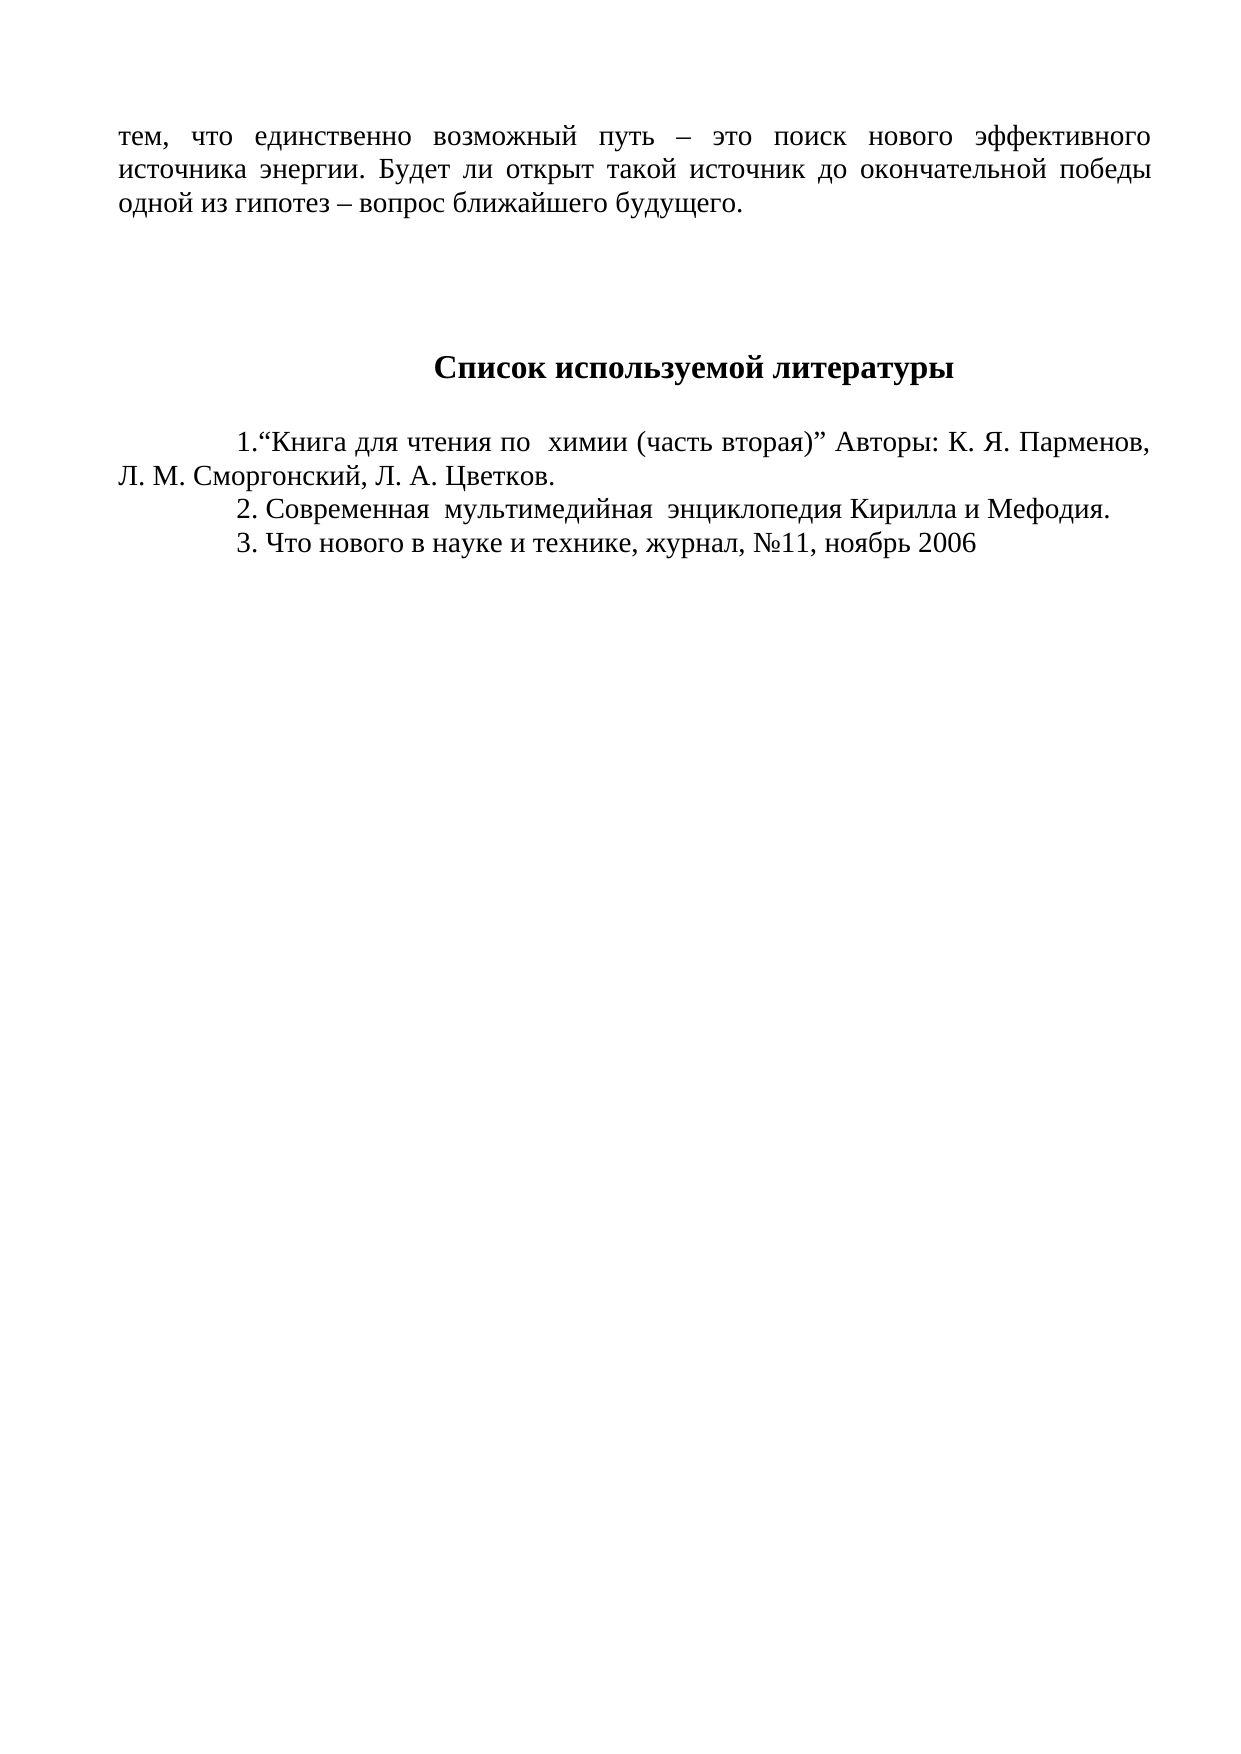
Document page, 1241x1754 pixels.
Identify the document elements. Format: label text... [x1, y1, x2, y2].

text Список используемой литературы [118, 347, 1152, 386]
text 3. Что нового в науке и технике, журнал, №11, ноябрь 2006 [118, 525, 1152, 558]
text 2. Современная мультимедийная энциклопедия Кирилла и Мефодия. [118, 491, 1152, 525]
text 1.“Книга для чтения по химии (часть вторая)” Авторы: К. Я. Парменов, Л. М. Сморгонский, Л. А. Цветков. [118, 424, 1152, 491]
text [118, 118, 1152, 219]
